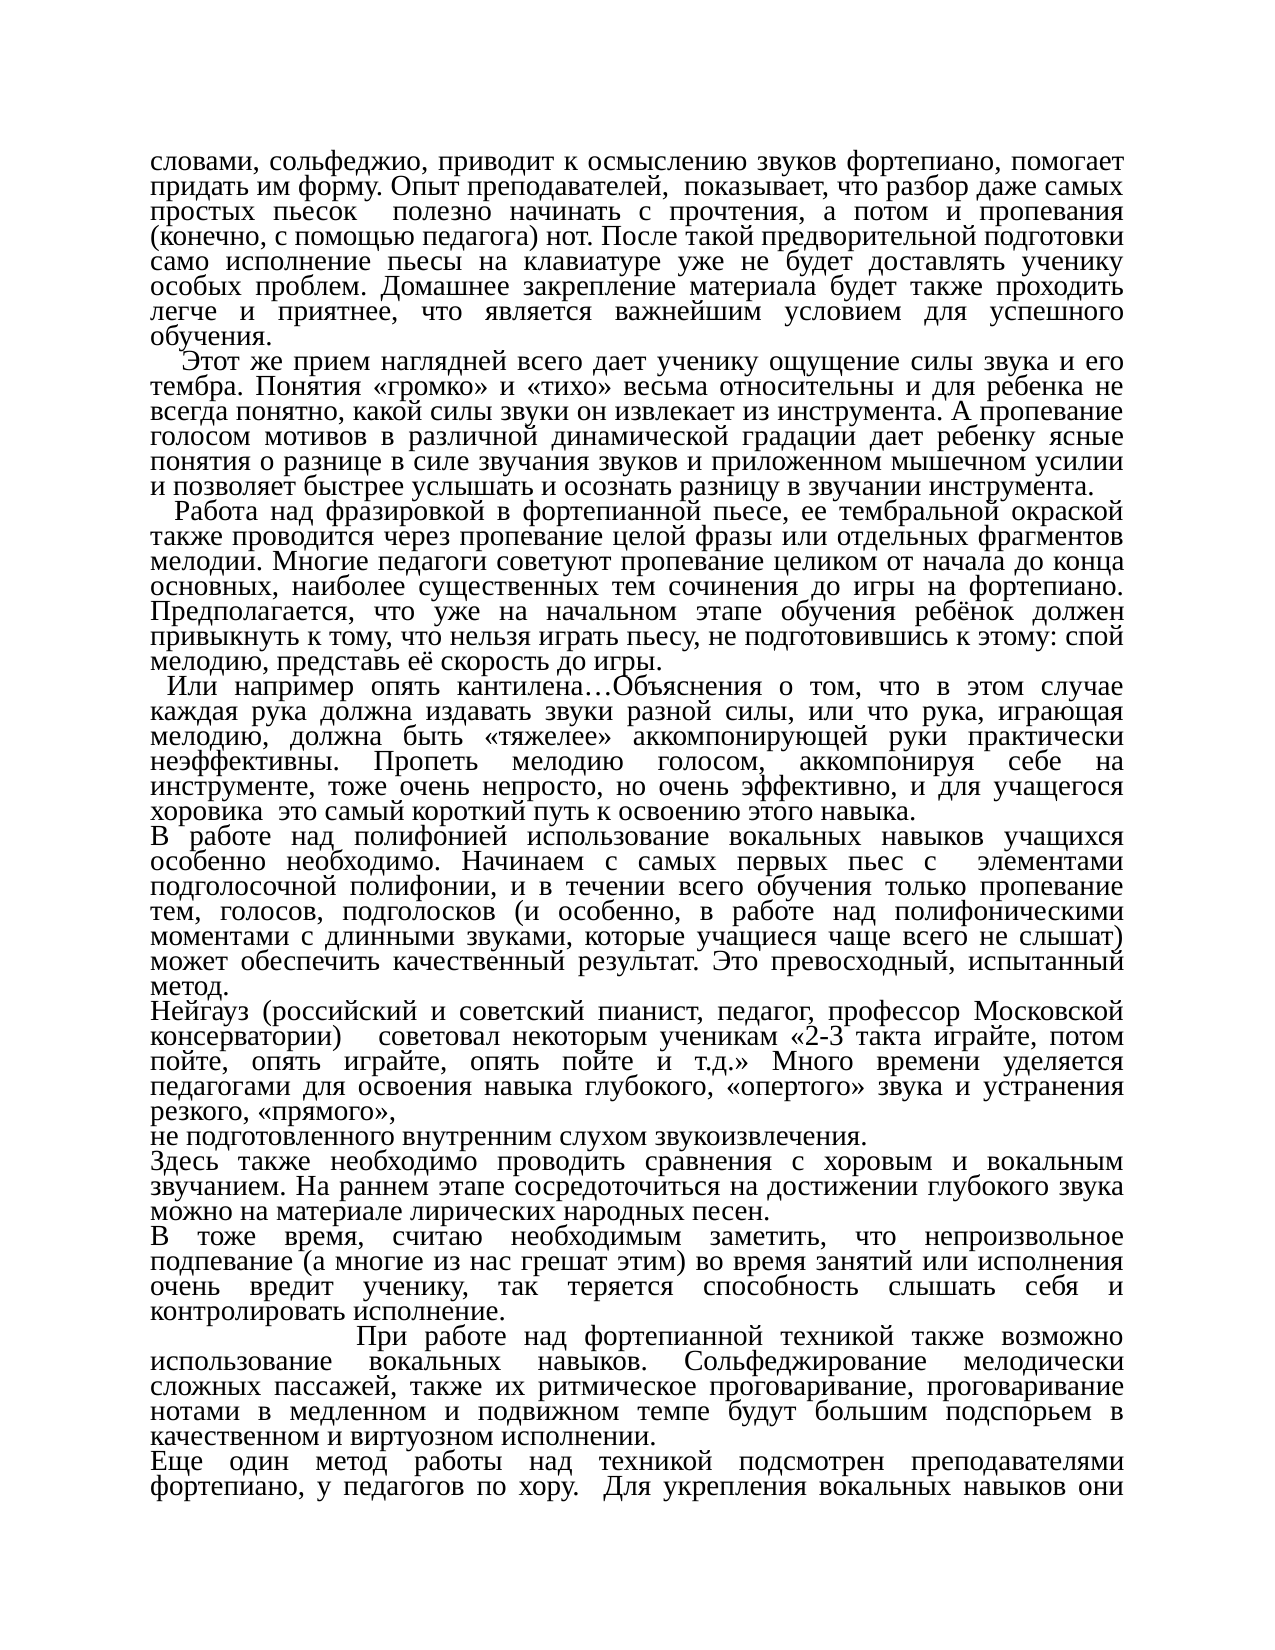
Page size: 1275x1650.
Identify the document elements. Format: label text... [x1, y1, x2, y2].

text Работа над фразировкой в фортепианной пьесе, ее тембральной окраской также проводится через пропевание целой фразы или отдельных фрагментов мелодии. Многие педагоги советуют пропевание целиком от начала до конца основных, наиболее существенных тем сочинения до игры на фортепиано. Предполагается, что уже на начальном этапе обучения ребёнок должен привыкнуть к тому, что нельзя играть пьесу, не подготовившись к этому: спой мелодию, представь её скорость до игры. [150, 500, 1125, 675]
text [150, 1450, 1125, 1500]
text Или например опять кантилена…Объяснения о том, что в этом случае каждая рука должна издавать звуки разной силы, или что рука, играющая мелодию, должна быть «тяжелее» аккомпонирующей руки практически неэффективны. Пропеть мелодию голосом, аккомпонируя себе на инструменте, тоже очень непросто, но очень эффективно, и для учащегося хоровика это самый короткий путь к освоению этого навыка. [150, 675, 1125, 825]
text не подготовленного внутренним слухом звукоизвлечения. [150, 1125, 1125, 1150]
text Здесь также необходимо проводить сравнения с хоровым и вокальным звучанием. На раннем этапе сосредоточиться на достижении глубокого звука можно на материале лирических народных песен. [150, 1150, 1125, 1225]
text В работе над полифонией использование вокальных навыков учащихся особенно необходимо. Начинаем с самых первых пьес с элементами подголосочной полифонии, и в течении всего обучения только пропевание тем, голосов, подголосков (и особенно, в работе над полифоническими моментами с длинными звуками, которые учащиеся чаще всего не слышат) может обеспечить качественный результат. Это превосходный, испытанный метод. [150, 825, 1125, 1000]
text В тоже время, считаю необходимым заметить, что непроизвольное подпевание (а многие из нас грешат этим) во время занятий или исполнения очень вредит ученику, так теряется способность слышать себя и контролировать исполнение. [150, 1225, 1125, 1325]
text При работе над фортепианной техникой также возможно использование вокальных навыков. Сольфеджирование мелодически сложных пассажей, также их ритмическое проговаривание, проговаривание нотами в медленном и подвижном темпе будут большим подспорьем в качественном и виртуозном исполнении. [150, 1325, 1125, 1450]
text Нейгауз (российский и советский пианист, педагог, профессор Московской консерватории) советовал некоторым ученикам «2-3 такта играйте, потом пойте, опять играйте, опять пойте и т.д.» Много времени уделяется педагогами для освоения навыка глубокого, «опертого» звука и устранения резкого, «прямого», [150, 1000, 1125, 1125]
text Этот же прием наглядней всего дает ученику ощущение силы звука и его тембра. Понятия «громко» и «тихо» весьма относительны и для ребенка не всегда понятно, какой силы звуки он извлекает из инструмента. А пропевание голосом мотивов в различной динамической градации дает ребенку ясные понятия о разнице в силе звучания звуков и приложенном мышечном усилии и позволяет быстрее услышать и осознать разницу в звучании инструмента. [150, 350, 1125, 500]
